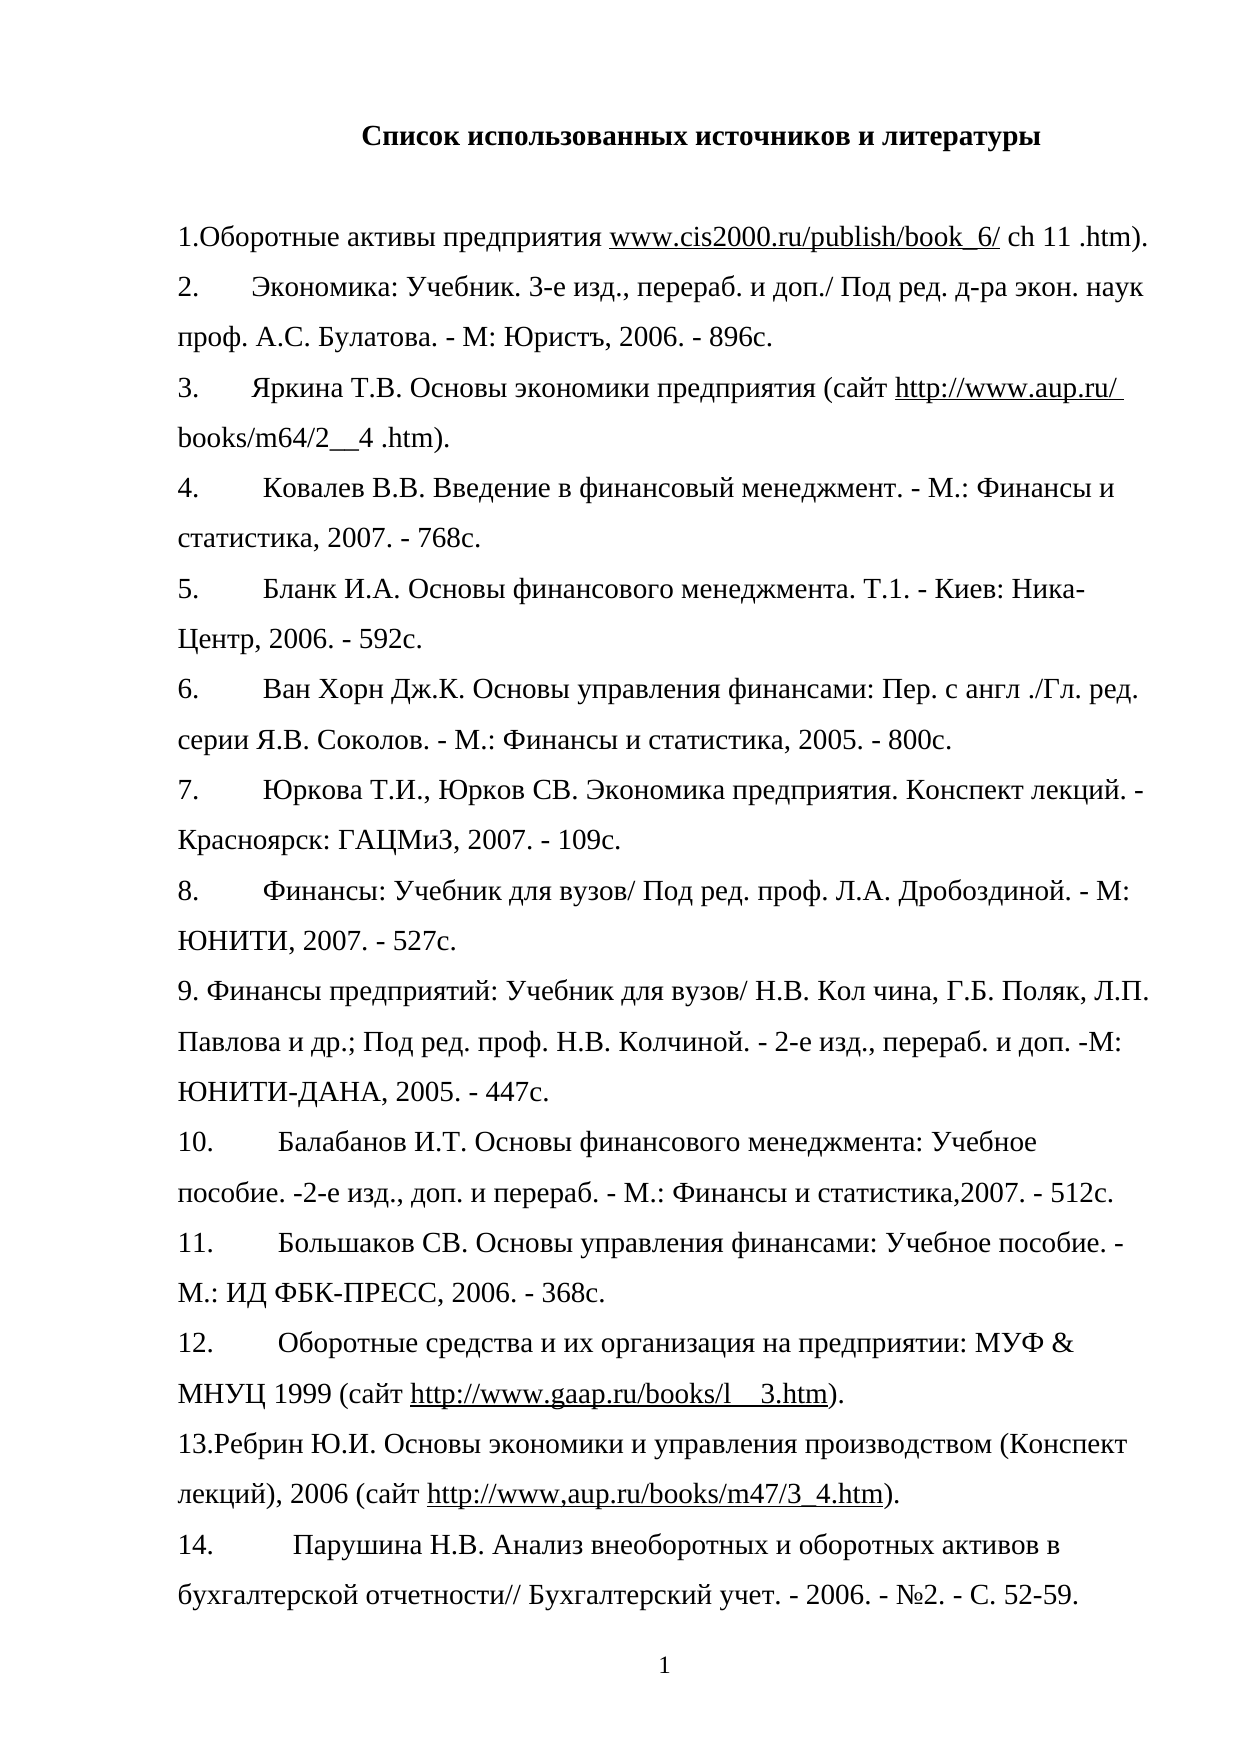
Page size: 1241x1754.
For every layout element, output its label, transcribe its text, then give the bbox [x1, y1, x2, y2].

text 1.Оборотные активы предприятия www.cis2000.ru/publish/book_6/ ch 11 .htm). [177, 219, 1152, 252]
text 9. Финансы предприятий: Учебник для вузов/ Н.В. Кол чина, Г.Б. Поляк, Л.П. Павлова и др.; Под ред. проф. Н.В. Колчиной. - 2-е изд., перераб. и доп. -М: ЮНИТИ-ДАНА, 2005. - 447с. [177, 973, 1152, 1108]
list Яркина Т.В. Основы экономики предприятия (сайт http://www.aup.ru/ books/m64/2__4 .htm). [177, 370, 1152, 453]
text 13.Ребрин Ю.И. Основы экономики и управления производством (Конспект лекций), 2006 (сайт http://www,aup.ru/books/m47/3_4.htm). [177, 1426, 1152, 1510]
list Экономика: Учебник. 3-е изд., перераб. и доп./ Под ред. д-ра экон. наук проф. А.С. Булатова. - М: Юристъ, 2006. - 896с. [177, 269, 1152, 353]
list Парушина Н.В. Анализ внеоборотных и оборотных активов в бухгалтерской отчетности// Бухгалтерский учет. - 2006. - №2. - С. 52-59. [177, 1527, 1152, 1611]
text Список использованных источников и литературы [177, 118, 1152, 152]
list Большаков СВ. Основы управления финансами: Учебное пособие. -М.: ИД ФБК-ПРЕСС, 2006. - 368с. [177, 1225, 1152, 1309]
list Оборотные средства и их организация на предприятии: МУФ & МНУЦ 1999 (сайт http://www.gaap.ru/books/l__3.htm). [177, 1326, 1152, 1409]
list Балабанов И.Т. Основы финансового менеджмента: Учебное пособие. -2-е изд., доп. и перераб. - М.: Финансы и статистика,2007. - 512с. [177, 1124, 1152, 1208]
list Ковалев В.В. Введение в финансовый менеджмент. - М.: Финансы и статистика, 2007. - 768с. [177, 470, 1152, 554]
list Бланк И.А. Основы финансового менеджмента. Т.1. - Киев: Ника-Центр, 2006. - 592с. [177, 571, 1152, 655]
list Юркова Т.И., Юрков СВ. Экономика предприятия. Конспект лекций. -Красноярск: ГАЦМиЗ, 2007. - 109с. [177, 772, 1152, 856]
list Финансы: Учебник для вузов/ Под ред. проф. Л.А. Дробоздиной. - М: ЮНИТИ, 2007. - 527с. [177, 873, 1152, 957]
list Ван Хорн Дж.К. Основы управления финансами: Пер. с англ ./Гл. ред. серии Я.В. Соколов. - М.: Финансы и статистика, 2005. - 800с. [177, 672, 1152, 755]
